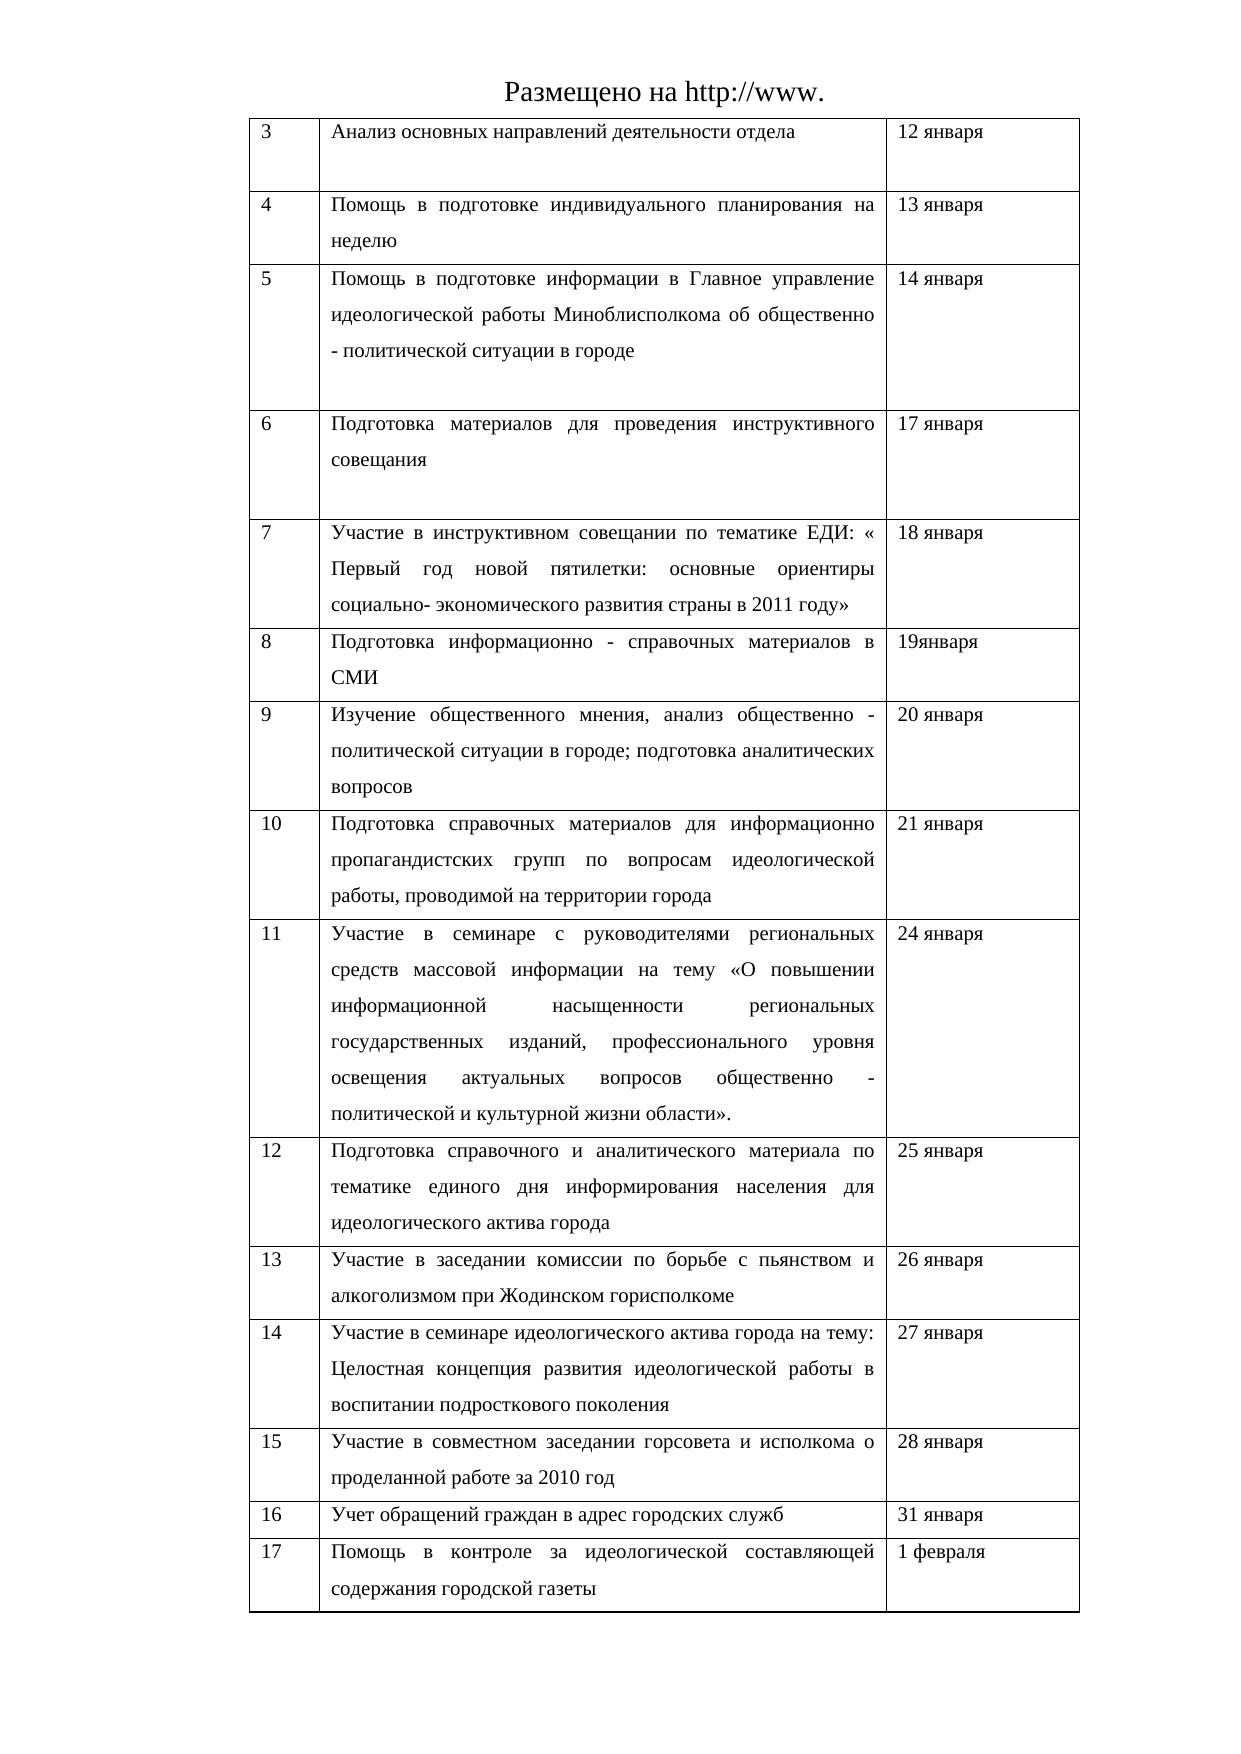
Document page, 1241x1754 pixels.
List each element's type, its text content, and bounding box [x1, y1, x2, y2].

table_cell Помощь в контроле за идеологической составляющей содержания городской газеты [320, 1539, 886, 1611]
table_cell 13 [250, 1247, 319, 1319]
table_cell Подготовка информационно - справочных материалов в СМИ [320, 629, 886, 701]
table_cell 4 [250, 192, 319, 264]
table_cell 5 [250, 265, 319, 409]
table_cell 26 января [887, 1247, 1079, 1319]
table_cell Помощь в подготовке информации в Главное управление идеологической работы Миноблисполкома об общественно - политической ситуации в городе [320, 265, 886, 409]
table_cell 1 февраля [887, 1539, 1079, 1611]
table_cell 11 [250, 920, 319, 1137]
table_cell Участие в совместном заседании горсовета и исполкома о проделанной работе за 2010 год [320, 1429, 886, 1501]
table_cell 14 января [887, 265, 1079, 409]
table_cell Подготовка материалов для проведения инструктивного совещания [320, 411, 886, 519]
table_cell 12 [250, 1138, 319, 1246]
table_cell Подготовка справочного и аналитического материала по тематике единого дня информирования населения для идеологического актива города [320, 1138, 886, 1246]
table_cell Участие в заседании комиссии по борьбе с пьянством и алкоголизмом при Жодинском горисполкоме [320, 1247, 886, 1319]
table_cell 10 [250, 811, 319, 919]
table_cell 27 января [887, 1320, 1079, 1428]
table_cell Участие в семинаре с руководителями региональных средств массовой информации на тему «О повышении информационной насыщенности региональных государственных изданий, профессионального уровня освещения актуальных вопросов общественно - политической и культурной жизни области». [320, 920, 886, 1137]
table_cell 8 [250, 629, 319, 701]
table_cell Подготовка справочных материалов для информационно пропагандистских групп по вопросам идеологической работы, проводимой на территории города [320, 811, 886, 919]
table_cell Учет обращений граждан в адрес городских служб [320, 1502, 886, 1538]
table_cell 3 [250, 119, 319, 191]
table_cell 28 января [887, 1429, 1079, 1501]
table_cell 16 [250, 1502, 319, 1538]
table_cell 6 [250, 411, 319, 519]
table_cell 12 января [887, 119, 1079, 191]
table_cell 14 [250, 1320, 319, 1428]
table_cell 17 [250, 1539, 319, 1611]
table_cell 24 января [887, 920, 1079, 1137]
table_cell 19января [887, 629, 1079, 701]
table_cell 18 января [887, 520, 1079, 628]
table_cell 15 [250, 1429, 319, 1501]
table_cell Изучение общественного мнения, анализ общественно - политической ситуации в городе; подготовка аналитических вопросов [320, 702, 886, 810]
table_cell 9 [250, 702, 319, 810]
table_cell 25 января [887, 1138, 1079, 1246]
table_cell 21 января [887, 811, 1079, 919]
table_cell 7 [250, 520, 319, 628]
table_cell 17 января [887, 411, 1079, 519]
table_cell 20 января [887, 702, 1079, 810]
table_cell 31 января [887, 1502, 1079, 1538]
table_cell Анализ основных направлений деятельности отдела [320, 119, 886, 191]
table_cell Участие в инструктивном совещании по тематике ЕДИ: « Первый год новой пятилетки: основные ориентиры социально- экономического развития страны в 2011 году» [320, 520, 886, 628]
table_cell Помощь в подготовке индивидуального планирования на неделю [320, 192, 886, 264]
table_cell Участие в семинаре идеологического актива города на тему: Целостная концепция развития идеологической работы в воспитании подросткового поколения [320, 1320, 886, 1428]
table_cell 13 января [887, 192, 1079, 264]
